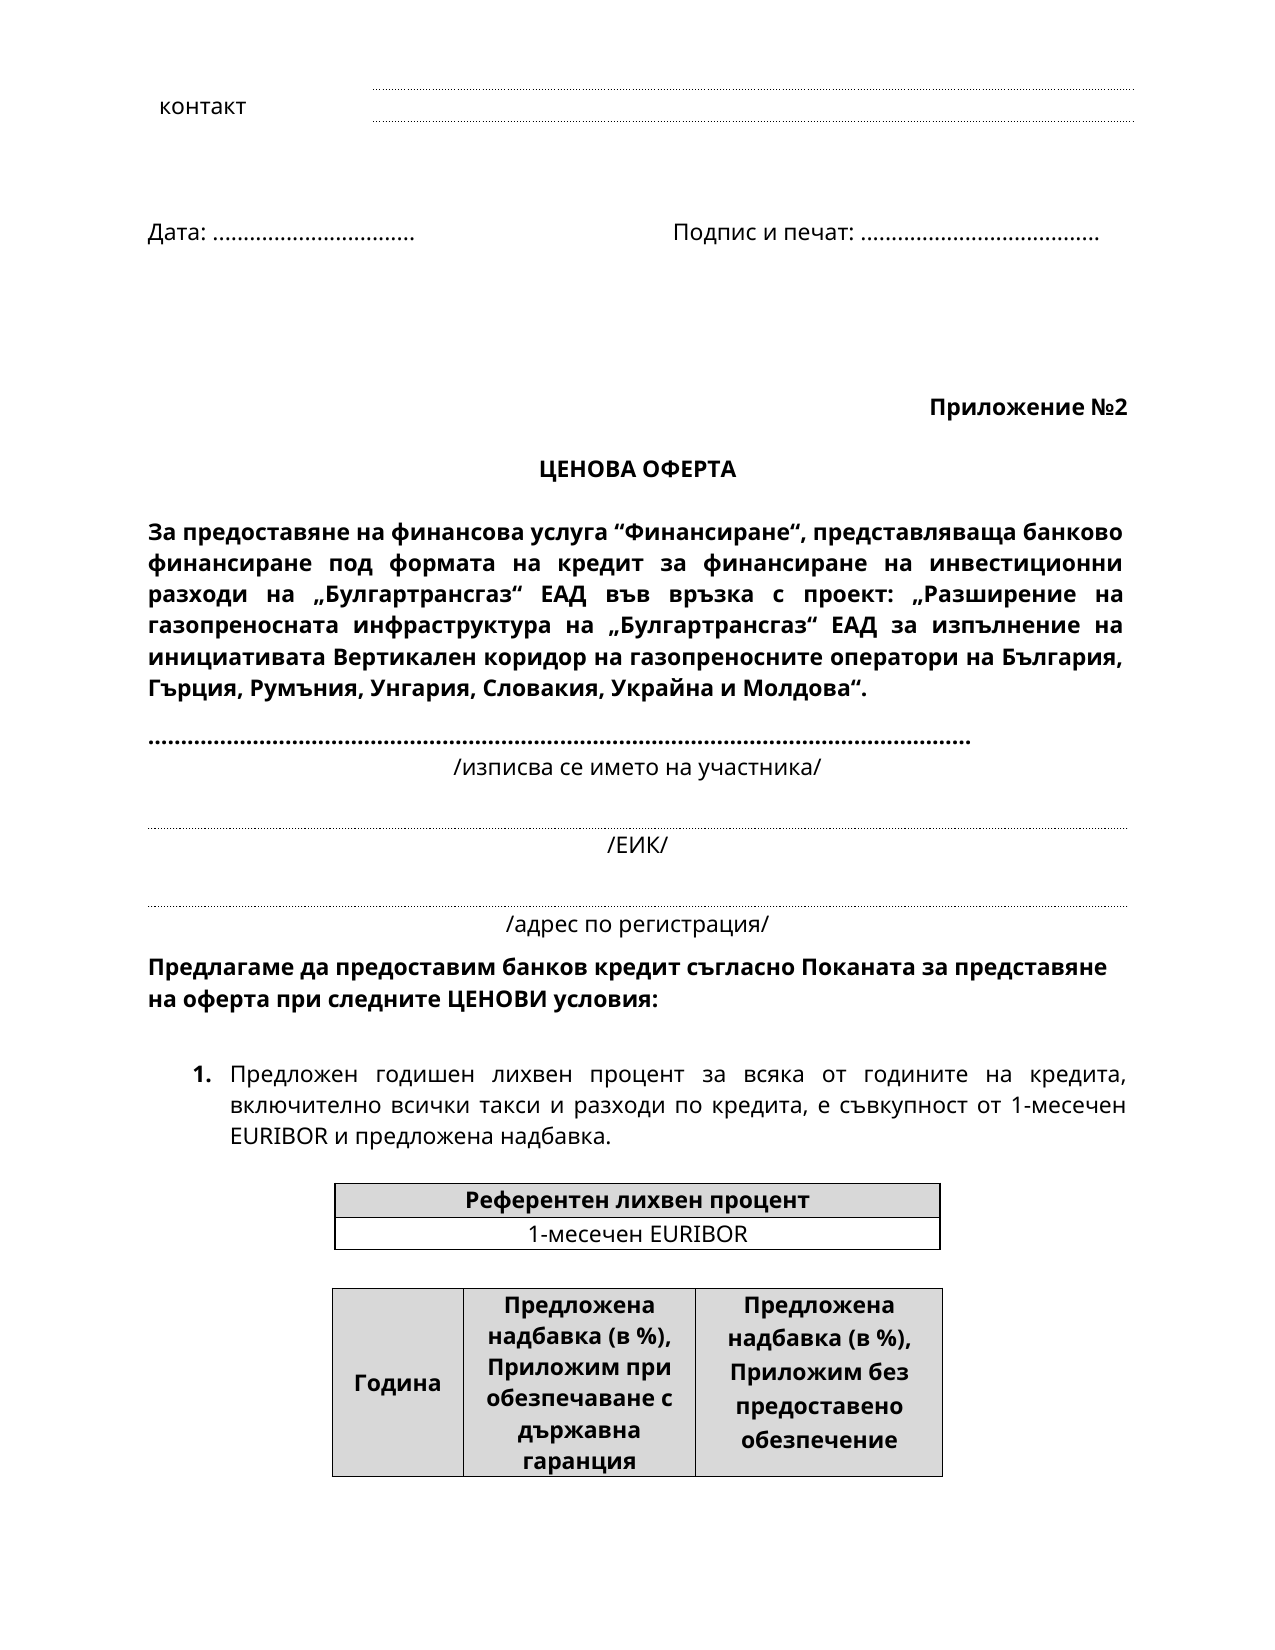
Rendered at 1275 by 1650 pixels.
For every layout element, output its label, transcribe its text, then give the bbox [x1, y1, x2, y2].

text Предлагаме да предоставим банков кредит съгласно Поканата за представяне на оферта при следните ЦЕНОВИ условия: [148, 951, 1127, 1014]
table_cell 6. Лице за контакт [148, 89, 373, 121]
text Дата: ................................. Подпис и печат: ....................................... [148, 216, 1127, 247]
list Предложен годишен лихвен процент за всяка от годините на кредита, включително всички такси и разходи по кредита, е съвкупност от 1-месечен EURIBOR и прeдложена надбавка. [192, 1057, 1127, 1151]
text Приложение №2 [148, 391, 1127, 422]
table_header Предложена надбавка (в %), Приложим без предоставено обезпечение [696, 1289, 942, 1476]
table_header Предложена надбавка (в %), Приложим при обезпечаване с държавна гаранция [464, 1289, 695, 1476]
text ……………………………………………………………………………………………………………… [148, 720, 1124, 751]
text /адрес по регистрация/ [148, 907, 1127, 939]
table_header Година [333, 1289, 463, 1476]
table_cell [373, 89, 1133, 121]
text /изписва се името на участника/ [148, 751, 1127, 782]
text ЦЕНОВА ОФЕРТА [148, 453, 1127, 484]
table_header Референтен лихвен процент [336, 1184, 939, 1217]
text /ЕИК/ [148, 829, 1127, 861]
text За предоставяне на финансова услуга “Финансиране“, представляваща банково финансиране под формата на кредит за финансиране на инвестиционни разходи на „Булгартрансгаз“ ЕАД във връзка с проект: „Разширение на газопреносната инфраструктура на „Булгартрансгаз“ ЕАД за изпълнение на инициативата Вертикален коридор на газопреносните оператори на България, Гърция, Румъния, Унгария, Словакия, Украйна и Молдова“. [148, 516, 1124, 703]
table_cell 1-месечен EURIBOR [336, 1218, 939, 1249]
